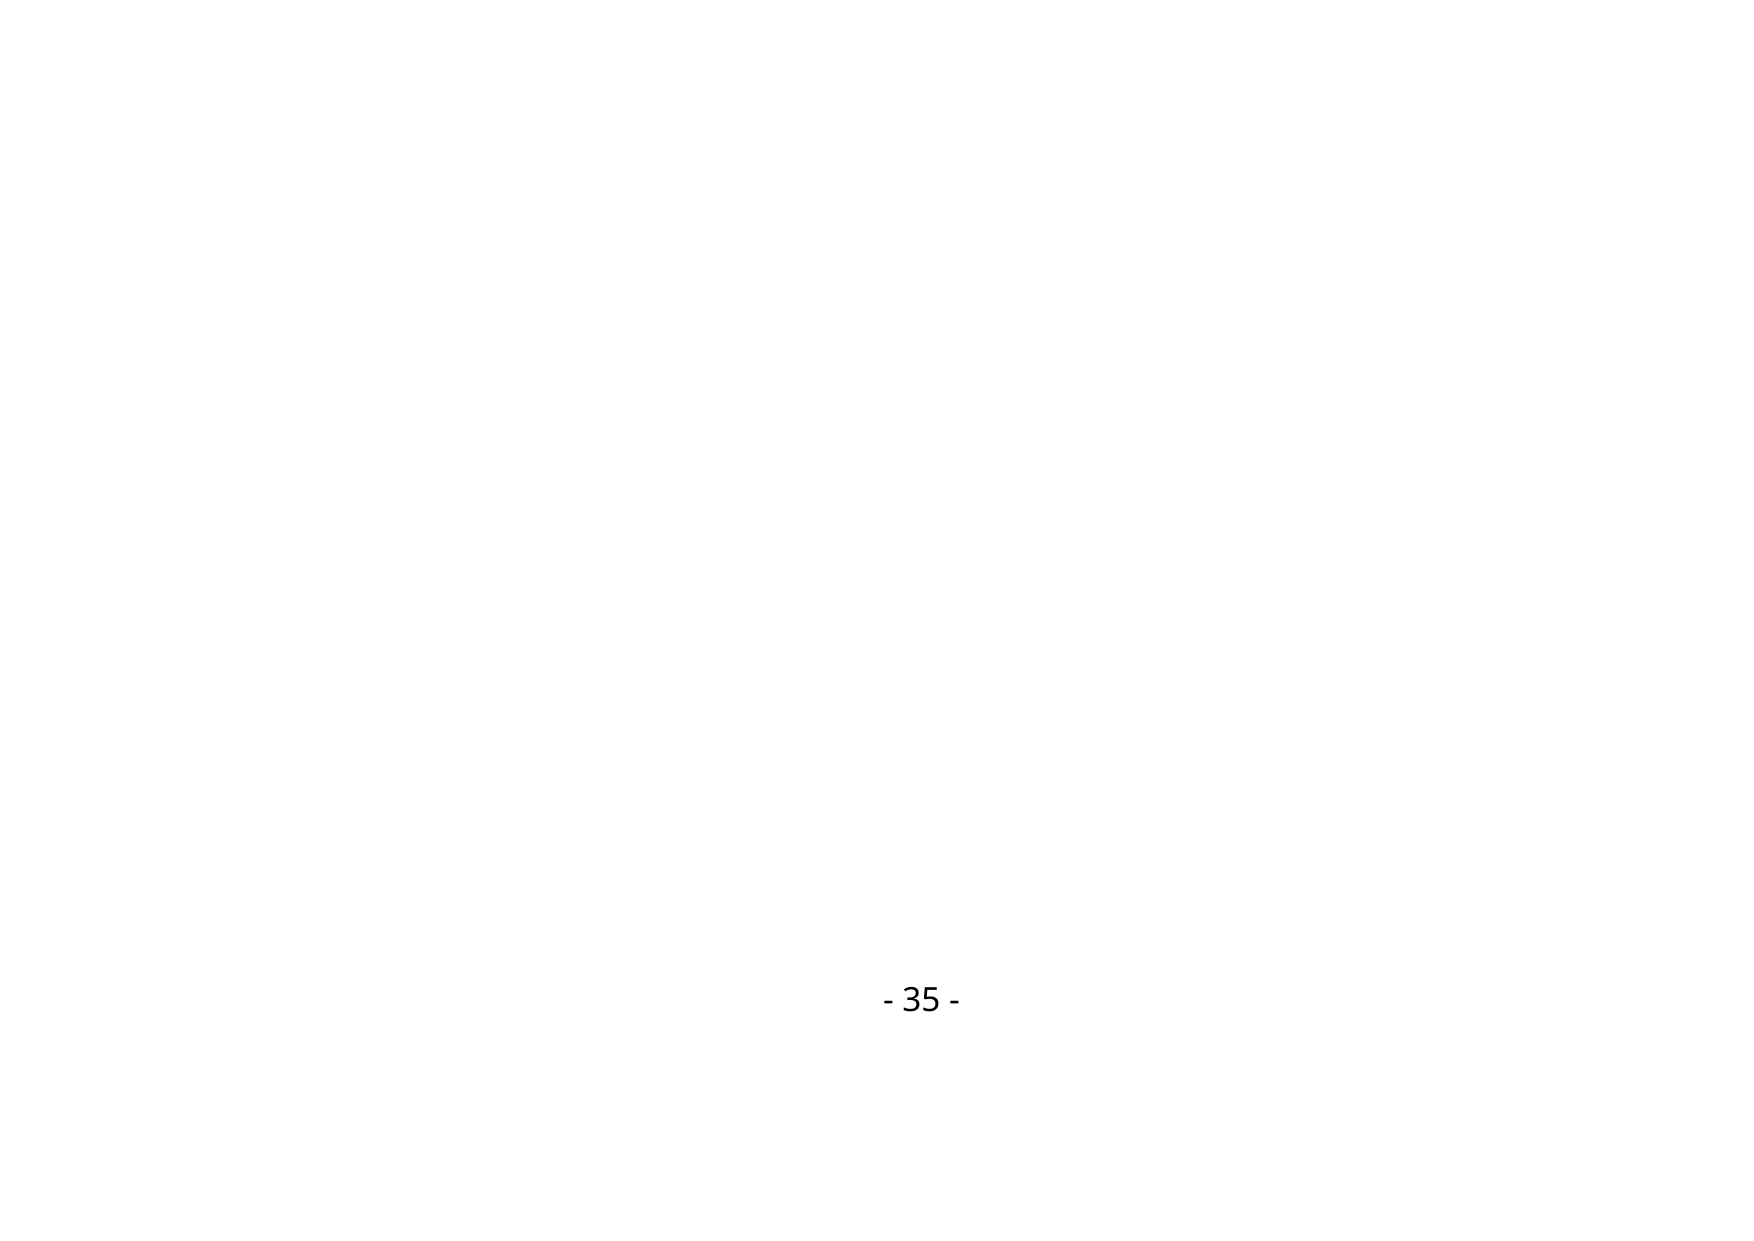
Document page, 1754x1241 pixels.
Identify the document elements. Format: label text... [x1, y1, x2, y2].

text - 35 - [177, 976, 1665, 1021]
